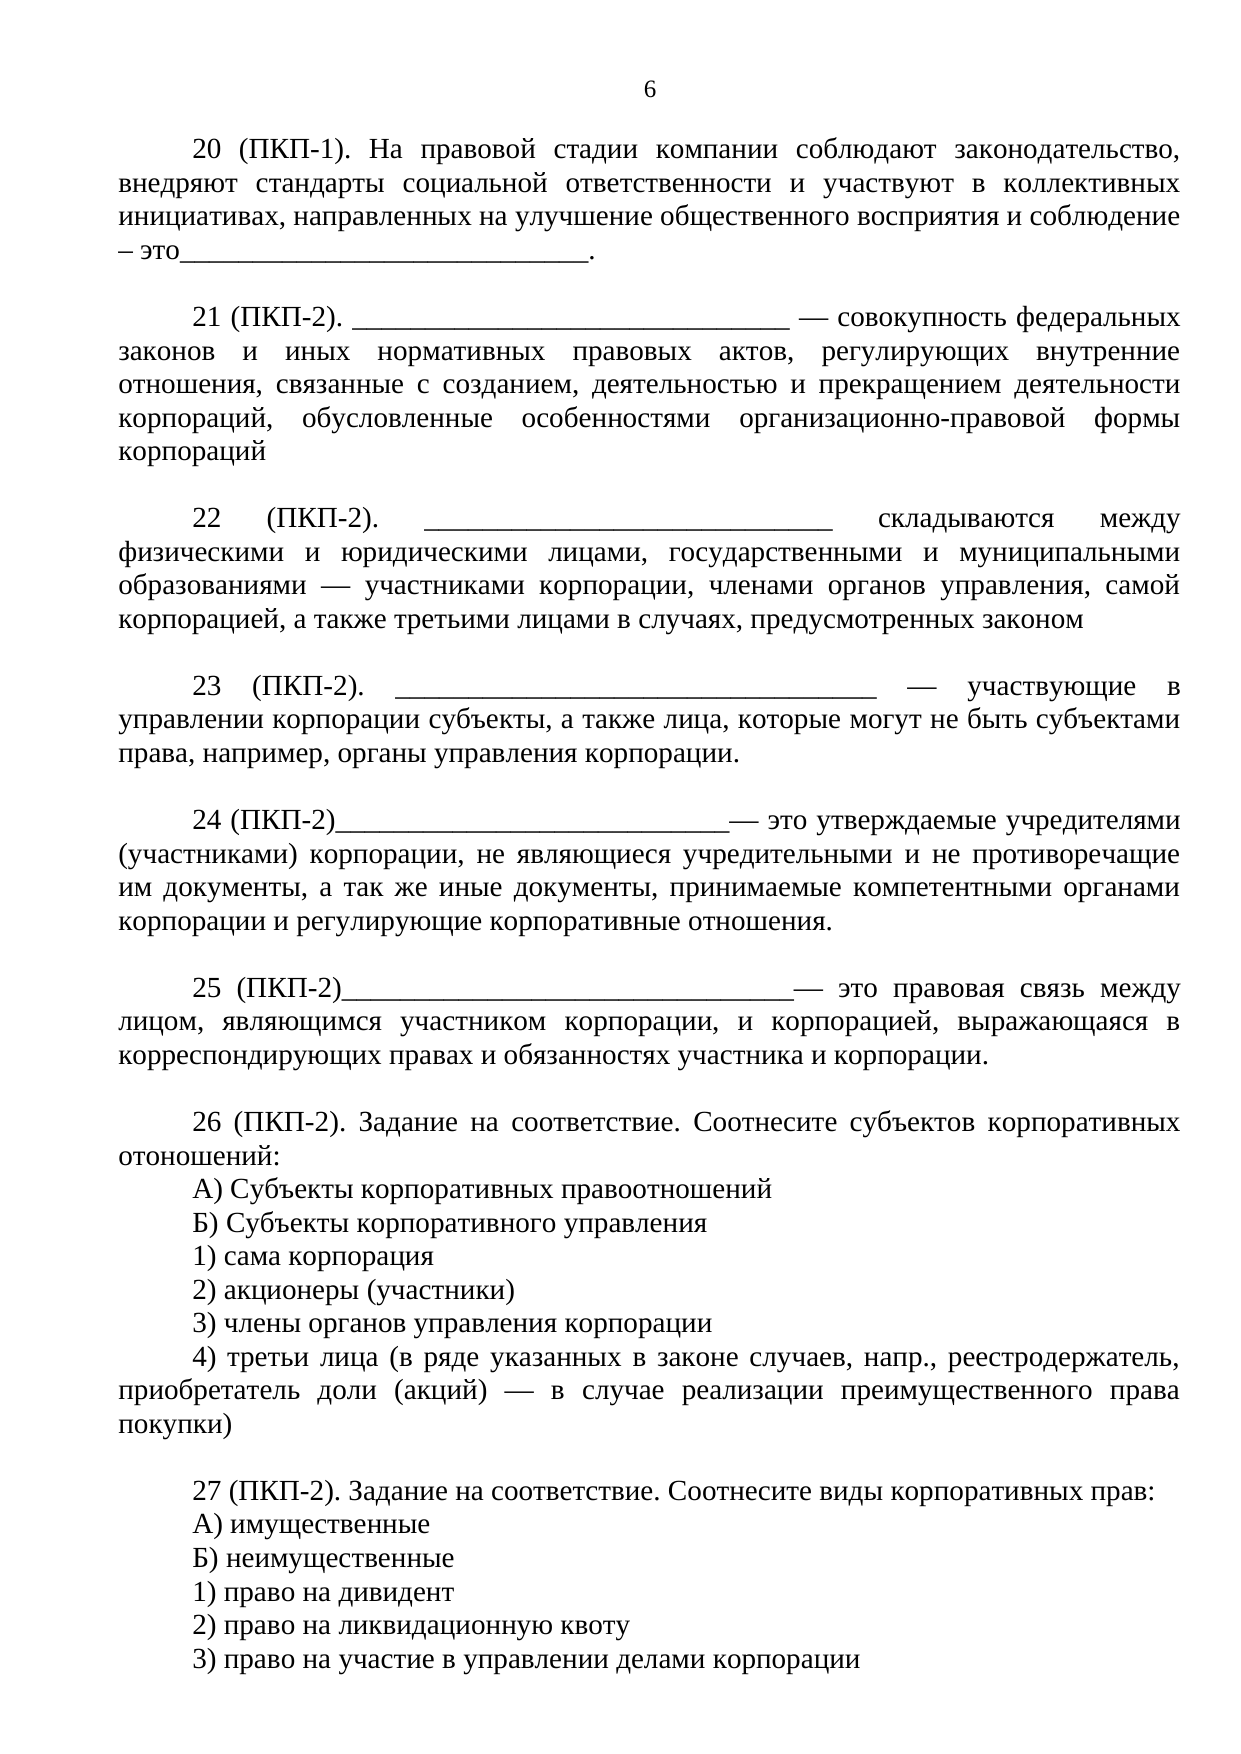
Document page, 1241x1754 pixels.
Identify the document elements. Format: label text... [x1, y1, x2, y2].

text 4) третьи лица (в ряде указанных в законе случаев, напр., реестродержатель, приобретатель доли (акций) — в случае реализации преимущественного права покупки) [118, 1339, 1181, 1439]
text Б) неимущественные [118, 1540, 1181, 1574]
text 23 (ПКП-2). _________________________________ — участвующие в управлении корпорации субъекты, а также лица, которые могут не быть субъектами права, например, органы управления корпорации. [118, 668, 1181, 769]
text 20 (ПКП-1). На правовой стадии компании соблюдают законодательство, внедряют стандарты социальной ответственности и участвуют в коллективных инициативах, направленных на улучшение общественного восприятия и соблюдение – это____________________________. [118, 131, 1181, 266]
text 3) право на участие в управлении делами корпорации [118, 1641, 1181, 1674]
text 2) право на ликвидационную квоту [118, 1607, 1181, 1641]
text 24 (ПКП-2)___________________________— это утверждаемые учредителями (участниками) корпорации, не являющиеся учредительными и не противоречащие им документы, а так же иные документы, принимаемые компетентными органами корпорации и регулирующие корпоративные отношения. [118, 802, 1181, 936]
text 1) сама корпорация [118, 1238, 1181, 1272]
text 2) акционеры (участники) [118, 1272, 1181, 1305]
text 26 (ПКП-2). Задание на соответствие. Соотнесите субъектов корпоративных отоношений: [118, 1104, 1181, 1171]
text 22 (ПКП-2). ____________________________ складываются между физическими и юридическими лицами, государственными и муниципальными образованиями — участниками корпорации, членами органов управления, самой корпорацией, а также третьими лицами в случаях, предусмотренных законом [118, 500, 1181, 634]
text А) имущественные [118, 1507, 1181, 1540]
text 27 (ПКП-2). Задание на соответствие. Соотнесите виды корпоративных прав: [118, 1473, 1181, 1507]
text Б) Субъекты корпоративного управления [118, 1205, 1181, 1238]
text 1) право на дивидент [118, 1574, 1181, 1607]
text 21 (ПКП-2). ______________________________ — совокупность федеральных законов и иных нормативных правовых актов, регулирующих внутренние отношения, связанные с созданием, деятельностью и прекращением деятельности корпораций, обусловленные особенностями организационно-правовой формы корпораций [118, 299, 1181, 467]
text 25 (ПКП-2)_______________________________— это правовая связь между лицом, являющимся участником корпорации, и корпорацией, выражающаяся в корреспондирующих правах и обязанностях участника и корпорации. [118, 970, 1181, 1071]
text А) Субъекты корпоративных правоотношений [118, 1171, 1181, 1205]
text 3) члены органов управления корпорации [118, 1305, 1181, 1339]
